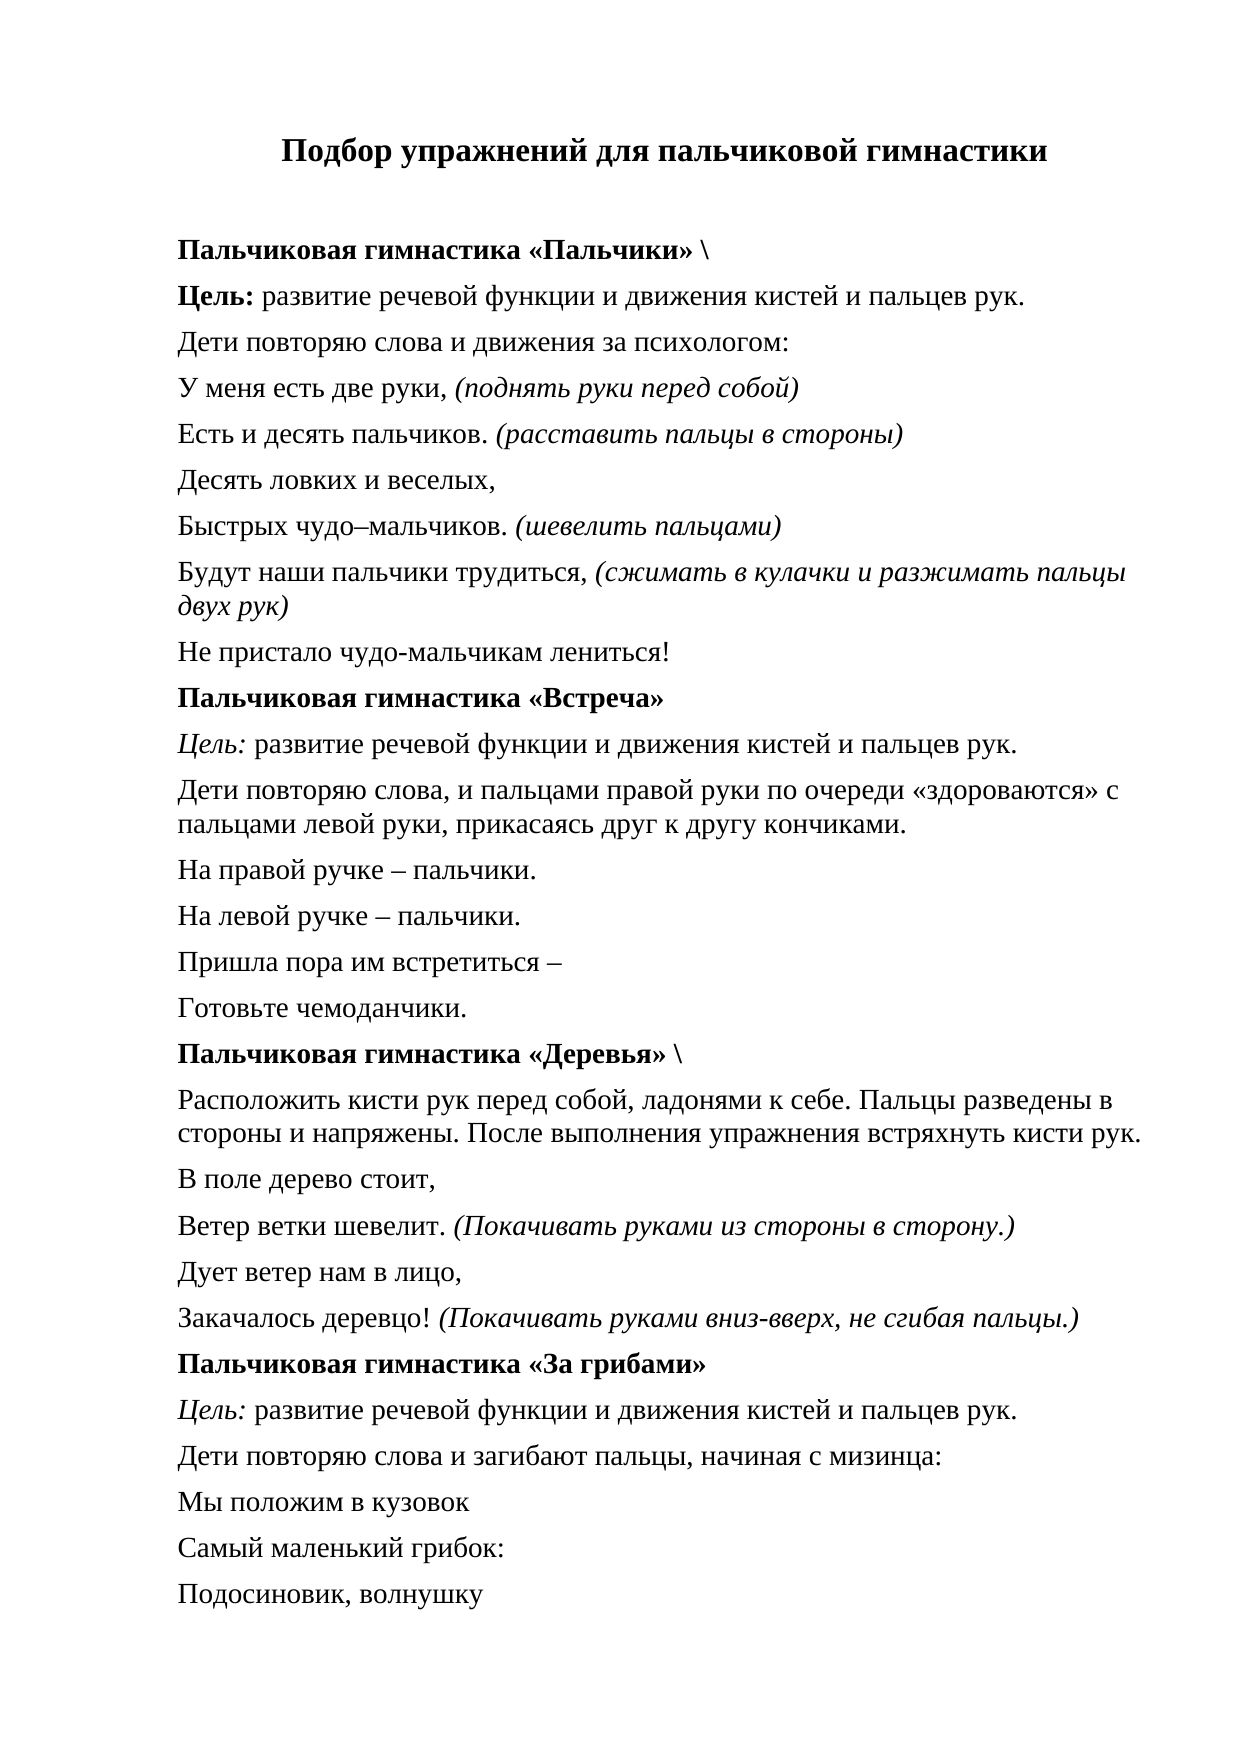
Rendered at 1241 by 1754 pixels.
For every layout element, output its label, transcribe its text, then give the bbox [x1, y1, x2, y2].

text Самый маленький грибок: [177, 1530, 1152, 1563]
text Подосиновик, волнушку [177, 1576, 1152, 1609]
text На левой ручке – пальчики. [177, 898, 1152, 931]
text Готовьте чемоданчики. [177, 990, 1152, 1023]
text Пальчиковая гимнастика «Пальчики» \ [177, 232, 1152, 266]
text Закачалось деревцо! (Покачивать руками вниз-вверх, не сгибая пальцы.) [177, 1300, 1152, 1333]
text Пальчиковая гимнастика «За грибами» [177, 1346, 1152, 1379]
text Дети повторяю слова и движения за психологом: [177, 324, 1152, 358]
text Десять ловких и веселых, [177, 462, 1152, 496]
text Подбор упражнений для пальчиковой гимнастики [177, 131, 1152, 169]
text Пришла пора им встретиться – [177, 944, 1152, 977]
text В поле дерево стоит, [177, 1162, 1152, 1195]
text Цель: развитие речевой функции и движения кистей и пальцев рук. [177, 278, 1152, 312]
text Расположить кисти рук перед собой, ладонями к себе. Пальцы разведены в стороны и напряжены. После выполнения упражнения встряхнуть кисти рук. [177, 1082, 1152, 1149]
text Мы положим в кузовок [177, 1484, 1152, 1517]
text Дети повторяю слова, и пальцами правой руки по очереди «здороваются» с пальцами левой руки, прикасаясь друг к другу кончиками. [177, 772, 1152, 839]
text Цель: развитие речевой функции и движения кистей и пальцев рук. [177, 726, 1152, 760]
text Дети повторяю слова и загибают пальцы, начиная с мизинца: [177, 1438, 1152, 1471]
text У меня есть две руки, (поднять руки перед собой) [177, 370, 1152, 404]
text Не пристало чудо-мальчикам лениться! [177, 634, 1152, 668]
text Ветер ветки шевелит. (Покачивать руками из стороны в сторону.) [177, 1208, 1152, 1241]
text Будут наши пальчики трудиться, (сжимать в кулачки и разжимать пальцы двух рук) [177, 554, 1152, 622]
text Дует ветер нам в лицо, [177, 1254, 1152, 1287]
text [177, 1392, 1152, 1425]
text На правой ручке – пальчики. [177, 852, 1152, 885]
text Пальчиковая гимнастика «Деревья» \ [177, 1036, 1152, 1069]
text Быстрых чудо–мальчиков. (шевелить пальцами) [177, 508, 1152, 542]
text Есть и десять пальчиков. (расставить пальцы в стороны) [177, 416, 1152, 450]
text Пальчиковая гимнастика «Встреча» [177, 680, 1152, 714]
